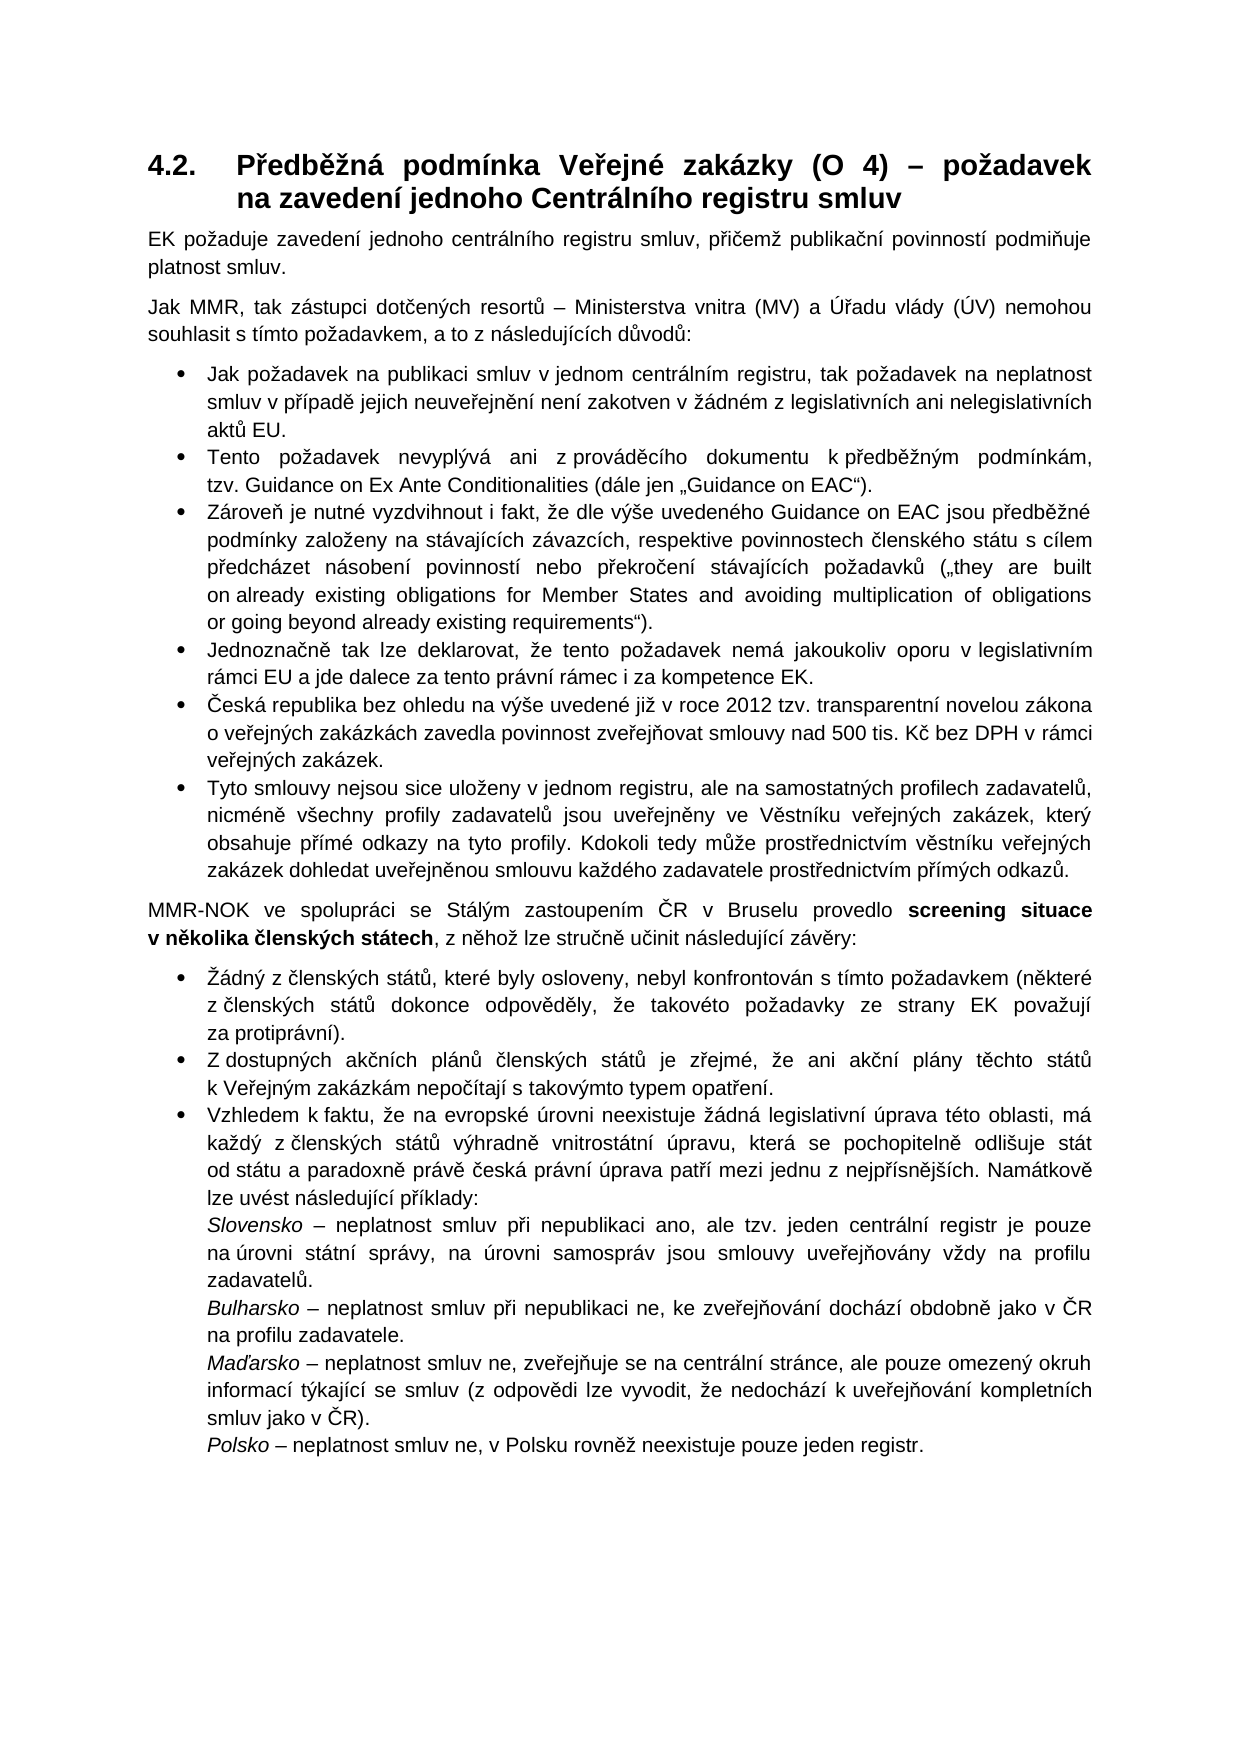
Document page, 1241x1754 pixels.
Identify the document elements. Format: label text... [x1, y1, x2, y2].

list Slovensko – neplatnost smluv při nepublikaci ano, ale tzv. jeden centrální registr je pouze na úrovni státní správy, na úrovni samospráv jsou smlouvy uveřejňovány vždy na profilu zadavatelů. [207, 1213, 1092, 1292]
list Vzhledem k faktu, že na evropské úrovni neexistuje žádná legislativní úprava této oblasti, má každý z členských států výhradně vnitrostátní úpravu, která se pochopitelně odlišuje stát od státu a paradoxně právě česká právní úprava patří mezi jednu z nejpřísnějších. Namátkově lze uvést následující příklady: [177, 1103, 1092, 1210]
text MMR-NOK ve spolupráci se Stálým zastoupením ČR v Bruselu provedlo screening situace v několika členských státech, z něhož lze stručně učinit následující závěry: [148, 898, 1092, 949]
list Zároveň je nutné vyzdvihnout i fakt, že dle výše uvedeného Guidance on EAC jsou předběžné podmínky založeny na stávajících závazcích, respektive povinnostech členského státu s cílem předcházet násobení povinností nebo překročení stávajících požadavků („they are built on already existing obligations for Member States and avoiding multiplication of obligations or going beyond already existing requirements“). [177, 500, 1092, 634]
list Z dostupných akčních plánů členských států je zřejmé, že ani akční plány těchto států k Veřejným zakázkám nepočítají s takovýmto typem opatření. [177, 1048, 1092, 1099]
text EK požaduje zavedení jednoho centrálního registru smluv, přičemž publikační povinností podmiňuje platnost smluv. [148, 227, 1092, 279]
list Česká republika bez ohledu na výše uvedené již v roce 2012 tzv. transparentní novelou zákona o veřejných zakázkách zavedla povinnost zveřejňovat smlouvy nad 500 tis. Kč bez DPH v rámci veřejných zakázek. [177, 693, 1092, 772]
list Tyto smlouvy nejsou sice uloženy v jednom registru, ale na samostatných profilech zadavatelů, nicméně všechny profily zadavatelů jsou uveřejněny ve Věstníku veřejných zakázek, který obsahuje přímé odkazy na tyto profily. Kdokoli tedy může prostřednictvím věstníku veřejných zakázek dohledat uveřejněnou smlouvu každého zadavatele prostřednictvím přímých odkazů. [177, 775, 1092, 882]
list Jednoznačně tak lze deklarovat, že tento požadavek nemá jakoukoliv oporu v legislativním rámci EU a jde dalece za tento právní rámec i za kompetence EK. [177, 638, 1092, 689]
text Jak MMR, tak zástupci dotčených resortů – Ministerstva vnitra (MV) a Úřadu vlády (ÚV) nemohou souhlasit s tímto požadavkem, a to z následujících důvodů: [148, 295, 1092, 346]
list Jak požadavek na publikaci smluv v jednom centrálním registru, tak požadavek na neplatnost smluv v případě jejich neuveřejnění není zakotven v žádném z legislativních ani nelegislativních aktů EU. [177, 362, 1092, 441]
list Tento požadavek nevyplývá ani z prováděcího dokumentu k předběžným podmínkám, tzv. Guidance on Ex Ante Conditionalities (dále jen „Guidance on EAC“). [177, 445, 1092, 496]
list Polsko – neplatnost smluv ne, v Polsku rovněž neexistuje pouze jeden registr. [207, 1433, 1092, 1457]
list Bulharsko – neplatnost smluv při nepublikaci ne, ke zveřejňování dochází obdobně jako v ČR na profilu zadavatele. [207, 1296, 1092, 1347]
list Maďarsko – neplatnost smluv ne, zveřejňuje se na centrální stránce, ale pouze omezený okruh informací týkající se smluv (z odpovědi lze vyvodit, že nedochází k uveřejňování kompletních smluv jako v ČR). [207, 1351, 1092, 1430]
subtitle Předběžná podmínka Veřejné zakázky (O 4) – požadavek na zavedení jednoho Centrálního registru smluv [148, 148, 1092, 215]
list Žádný z členských států, které byly osloveny, nebyl konfrontován s tímto požadavkem (některé z členských států dokonce odpověděly, že takovéto požadavky ze strany EK považují za protiprávní). [177, 965, 1092, 1044]
